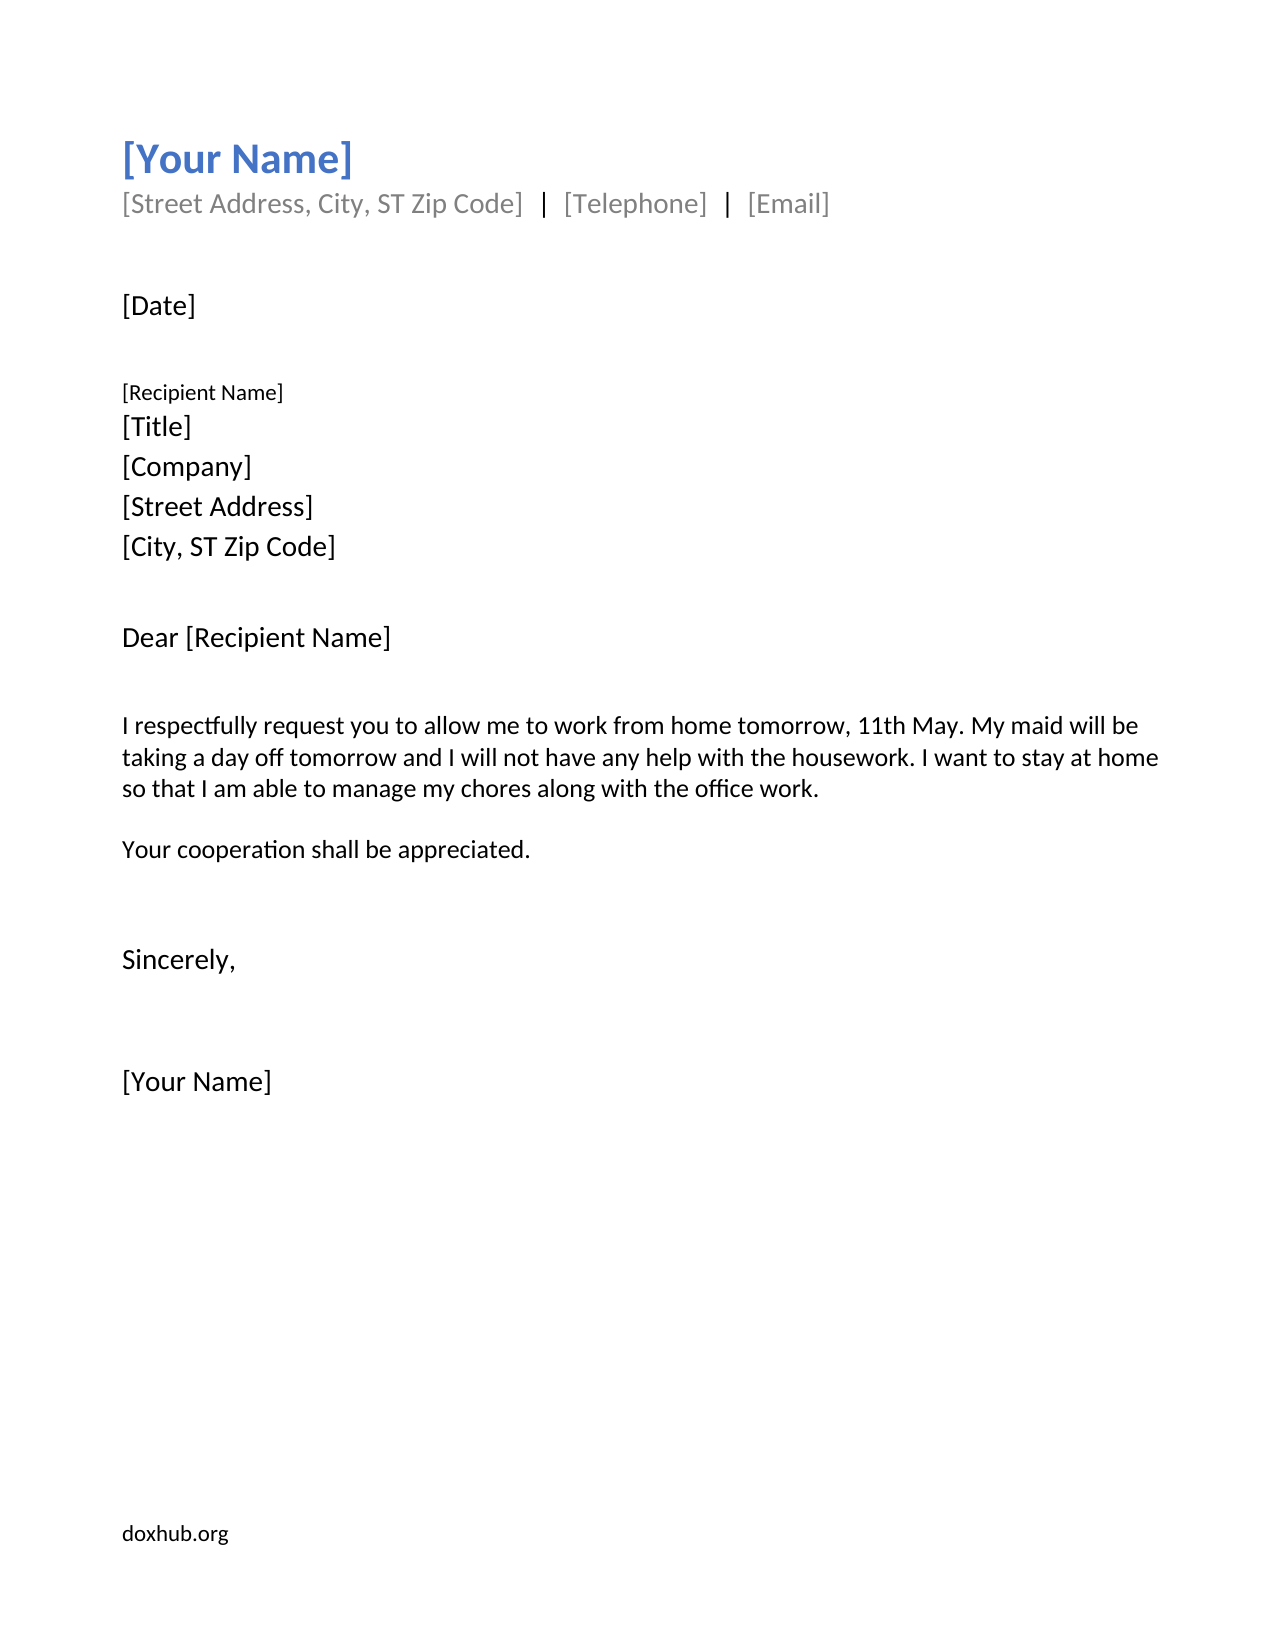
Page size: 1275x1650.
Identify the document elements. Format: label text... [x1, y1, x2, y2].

text | | [122, 185, 1106, 220]
text Dear [122, 619, 1106, 654]
text Your cooperation shall be appreciated. [122, 833, 1181, 865]
text I respectfully request you to allow me to work from home tomorrow, 11th May. My maid will be taking a day off tomorrow and I will not have any help with the housework. I want to stay at home so that I am able to manage my chores along with the office work. [122, 709, 1181, 804]
text Sincerely, [122, 941, 1106, 977]
